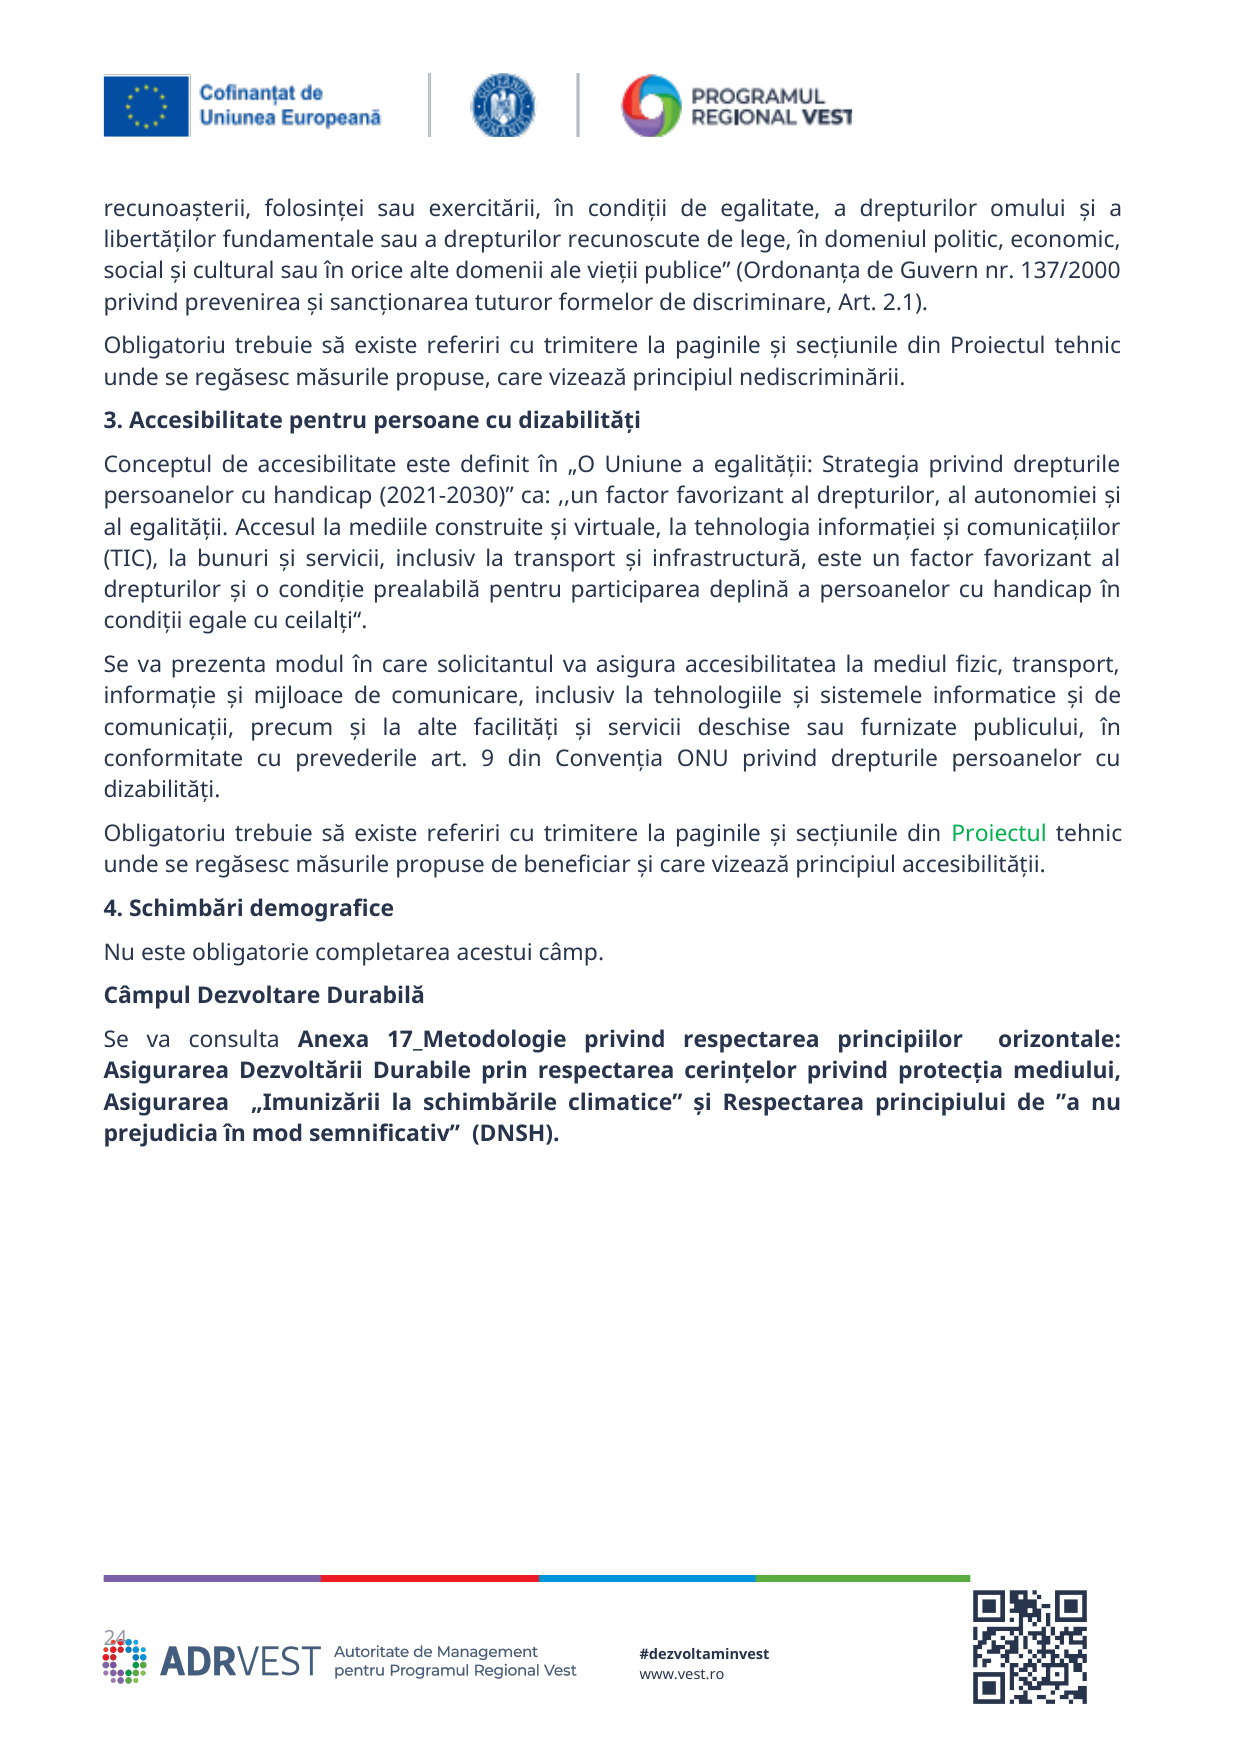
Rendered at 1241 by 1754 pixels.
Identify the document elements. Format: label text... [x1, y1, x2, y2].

picture [93, 1636, 582, 1687]
text 4. Schimbări demografice [103, 892, 1122, 923]
text Conceptul de accesibilitate este definit în „O Uniune a egalității: Strategia privind drepturile persoanelor cu handicap (2021-2030)” ca: ,,un factor favorizant al drepturilor, al autonomiei și al egalității. Accesul la mediile construite și virtuale, la tehnologia informației și comunicațiilor (TIC), la bunuri și servicii, inclusiv la transport și infrastructură, este un factor favorizant al drepturilor și o condiție prealabilă pentru participarea deplină a persoanelor cu handicap în condiții egale cu ceilalți“. [103, 448, 1122, 636]
text Se va consulta Anexa 17_Metodologie privind respectarea principiilor orizontale: Asigurarea Dezvoltării Durabile prin respectarea cerințelor privind protecția mediului, Asigurarea „Imunizării la schimbările climatice” și Respectarea principiului de ”a nu prejudicia în mod semnificativ” (DNSH). [103, 1023, 1122, 1148]
text Obligatoriu trebuie să existe referiri cu trimitere la paginile și secțiunile din Proiectul tehnic unde se regăsesc măsurile propuse de beneficiar și care vizează principiul accesibilității. [103, 817, 1122, 879]
text 3. Accesibilitate pentru persoane cu dizabilități [103, 404, 1122, 436]
text Nu este obligatorie completarea acestui câmp. [103, 936, 1122, 967]
text Obligatoriu trebuie să existe referiri cu trimitere la paginile și secțiunile din Proiectul tehnic unde se regăsesc măsurile propuse, care vizează principiul nediscriminării. [103, 329, 1122, 392]
picture [964, 1581, 1096, 1713]
text Câmpul Dezvoltare Durabilă [103, 979, 1122, 1011]
text Se va prezenta modul în care solicitantul va asigura accesibilitatea la mediul fizic, transport, informaţie şi mijloace de comunicare, inclusiv la tehnologiile şi sistemele informatice şi de comunicaţii, precum şi la alte facilităţi şi servicii deschise sau furnizate publicului, în conformitate cu prevederile art. 9 din Convenția ONU privind drepturile persoanelor cu dizabilități. [103, 648, 1122, 804]
